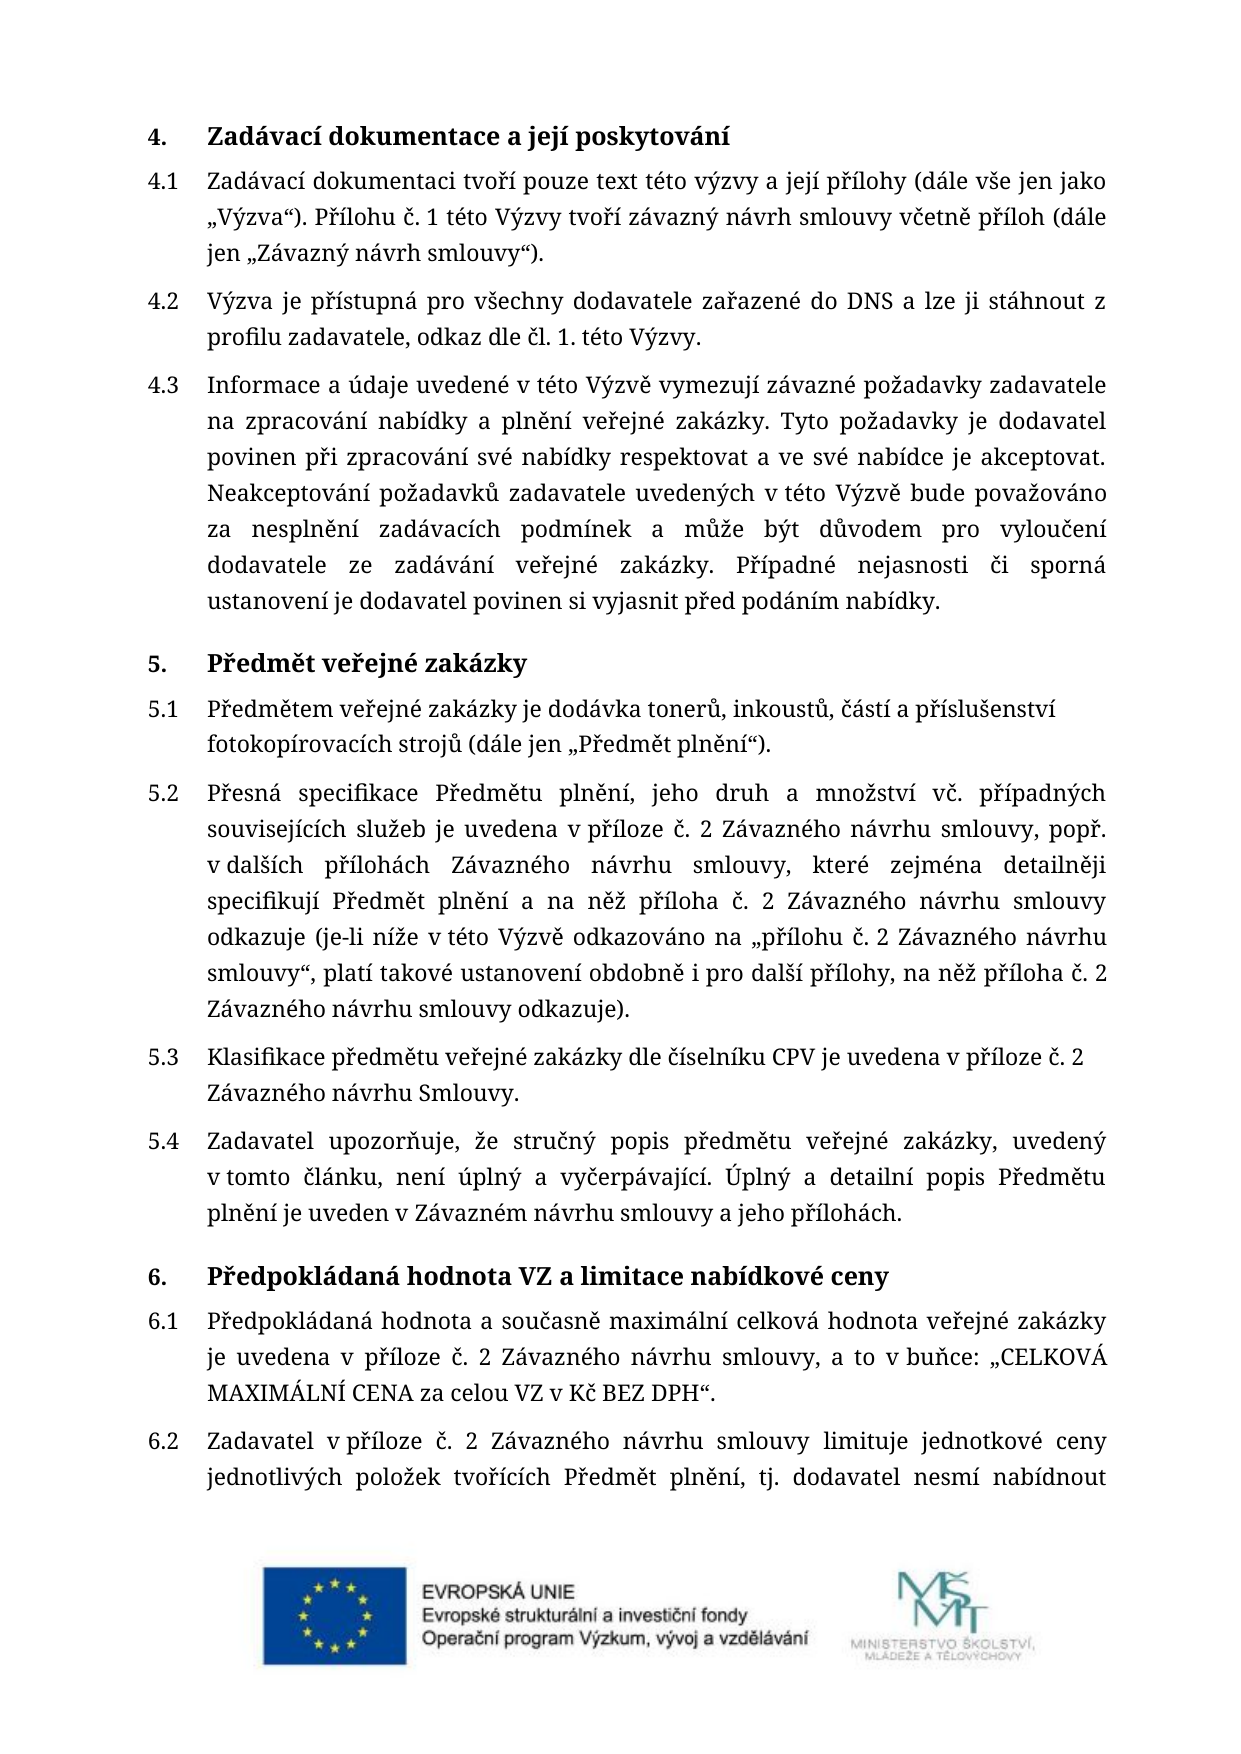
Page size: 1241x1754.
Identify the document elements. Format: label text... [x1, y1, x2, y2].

list Zadavatel upozorňuje, že stručný popis předmětu veřejné zakázky, uvedený v tomto článku, není úplný a vyčerpávající. Úplný a detailní popis Předmětu plnění je uveden v Závazném návrhu smlouvy a jeho přílohách. [148, 1125, 1107, 1228]
list Výzva je přístupná pro všechny dodavatele zařazené do DNS a lze ji stáhnout z profilu zadavatele, odkaz dle čl. 1. této Výzvy. [148, 285, 1107, 352]
list Zadávací dokumentaci tvoří pouze text této výzvy a její přílohy (dále vše jen jako „Výzva“). Přílohu č. 1 této Výzvy tvoří závazný návrh smlouvy včetně příloh (dále jen „Závazný návrh smlouvy“). [148, 165, 1107, 268]
list Přesná specifikace Předmětu plnění, jeho druh a množství vč. případných souvisejících služeb je uvedena v příloze č. 2 Závazného návrhu smlouvy, popř. v dalších přílohách Závazného návrhu smlouvy, které zejména detailněji specifikují Předmět plnění a na něž příloha č. 2 Závazného návrhu smlouvy odkazuje (je-li níže v této Výzvě odkazováno na „přílohu č. 2 Závazného návrhu smlouvy“, platí takové ustanovení obdobně i pro další přílohy, na něž příloha č. 2 Závazného návrhu smlouvy odkazuje). [148, 777, 1107, 1024]
list Klasifikace předmětu veřejné zakázky dle číselníku CPV je uvedena v příloze č. 2 Závazného návrhu Smlouvy. [148, 1041, 1107, 1108]
list Informace a údaje uvedené v této Výzvě vymezují závazné požadavky zadavatele na zpracování nabídky a plnění veřejné zakázky. Tyto požadavky je dodavatel povinen při zpracování své nabídky respektovat a ve své nabídce je akceptovat. Neakceptování požadavků zadavatele uvedených v této Výzvě bude považováno za nesplnění zadávacích podmínek a může být důvodem pro vyloučení dodavatele ze zadávání veřejné zakázky. Případné nejasnosti či sporná ustanovení je dodavatel povinen si vyjasnit před podáním nabídky. [148, 369, 1107, 616]
subtitle Předmět veřejné zakázky [148, 646, 1107, 680]
list Předmětem veřejné zakázky je dodávka tonerů, inkoustů, částí a příslušenství fotokopírovacích strojů (dále jen „Předmět plnění“). [148, 692, 1107, 760]
picture [192, 1519, 1113, 1701]
list Předpokládaná hodnota a současně maximální celková hodnota veřejné zakázky je uvedena v příloze č. 2 Závazného návrhu smlouvy, a to v buňce: „CELKOVÁ MAXIMÁLNÍ CENA za celou VZ v Kč BEZ DPH“. [148, 1305, 1107, 1408]
subtitle Zadávací dokumentace a její poskytování [148, 118, 1107, 152]
subtitle Předpokládaná hodnota VZ a limitace nabídkové ceny [148, 1258, 1107, 1292]
